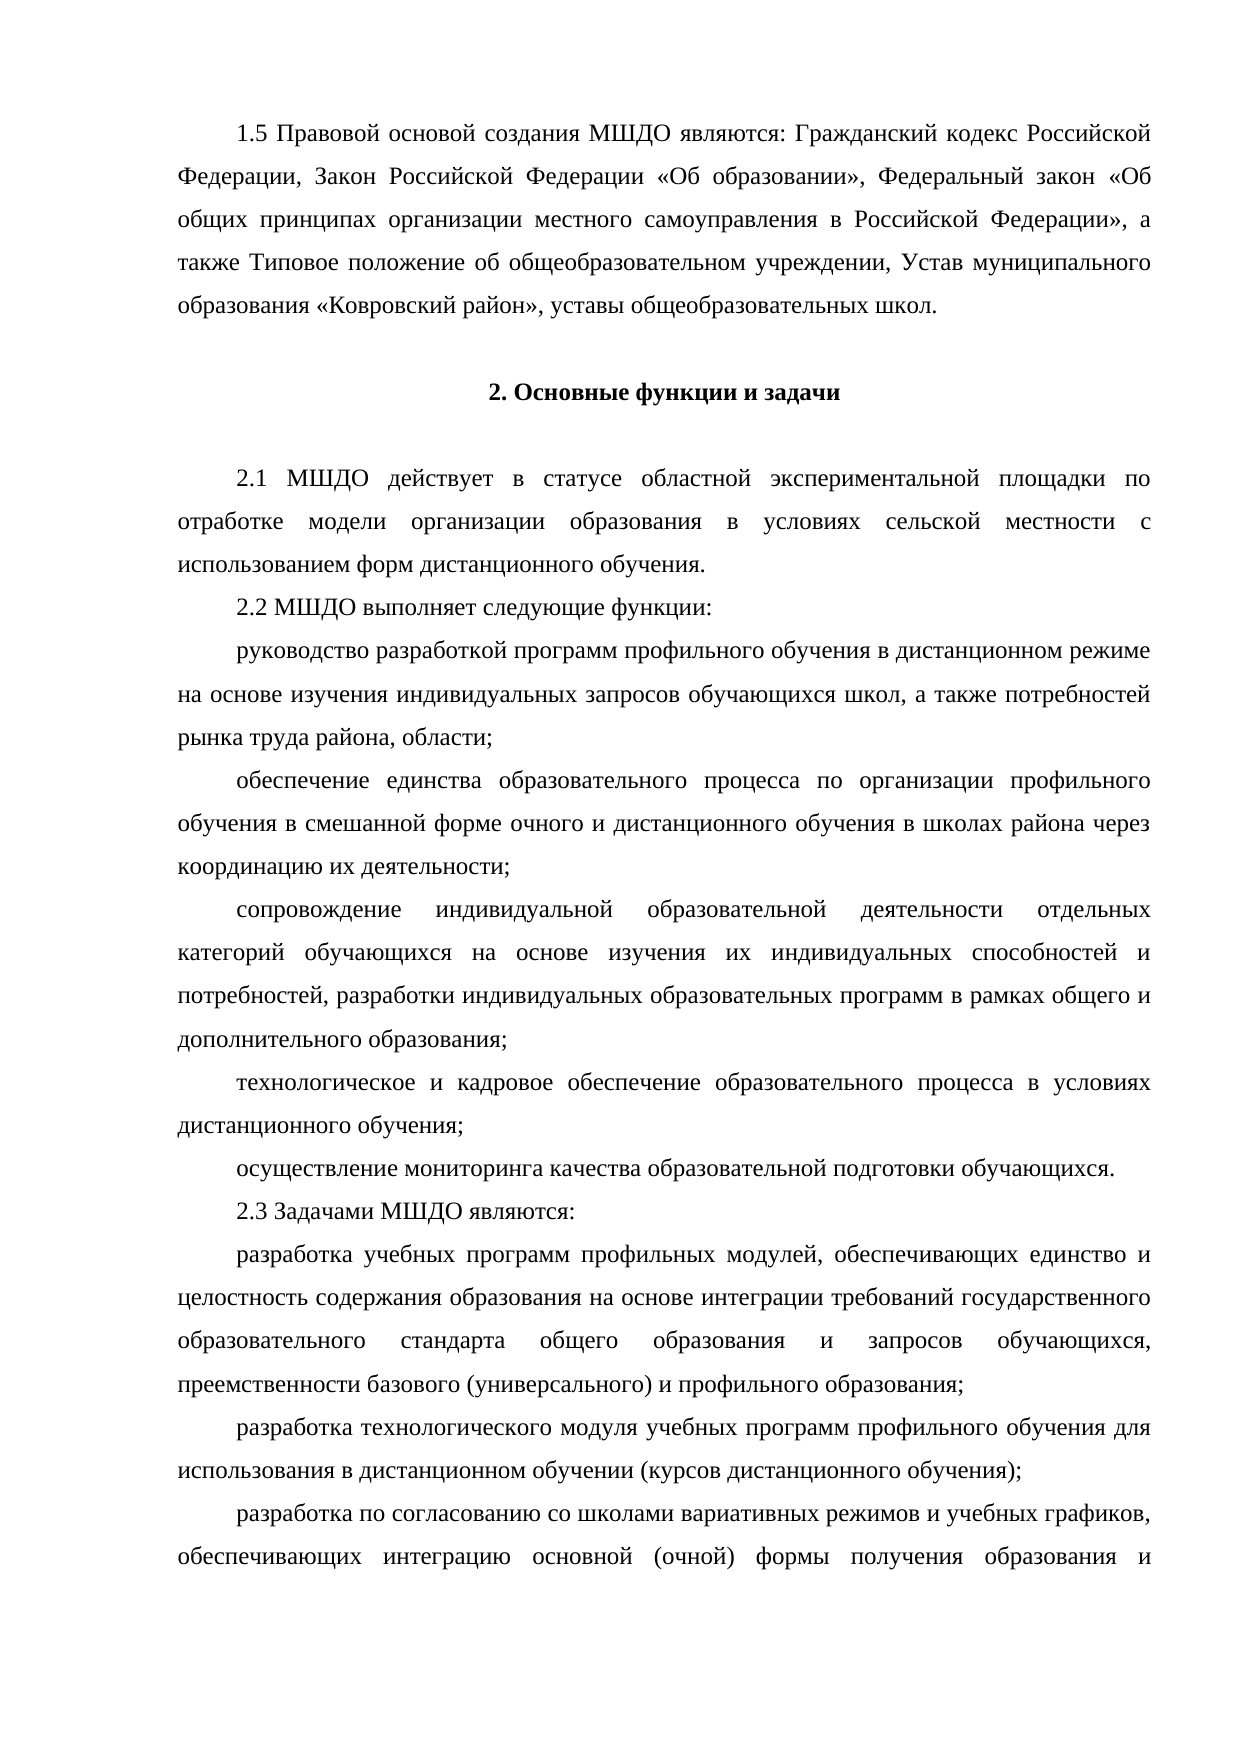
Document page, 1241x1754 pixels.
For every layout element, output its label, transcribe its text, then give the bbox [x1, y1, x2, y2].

text 2.3 Задачами МШДО являются: [177, 1196, 1152, 1225]
text сопровождение индивидуальной образовательной деятельности отдельных категорий обучающихся на основе изучения их индивидуальных способностей и потребностей, разработки индивидуальных образовательных программ в рамках общего и дополнительного образования; [177, 894, 1152, 1052]
text 2.1 МШДО действует в статусе областной экспериментальной площадки по отработке модели организации образования в условиях сельской местности с использованием форм дистанционного обучения. [177, 463, 1152, 578]
text руководство разработкой программ профильного обучения в дистанционном режиме на основе изучения индивидуальных запросов обучающихся школ, а также потребностей рынка труда района, области; [177, 636, 1152, 751]
text 1.5 Правовой основой создания МШДО являются: Гражданский кодекс Российской Федерации, Закон Российской Федерации «Об образовании», Федеральный закон «Об общих принципах организации местного самоуправления в Российской Федерации», а также Типовое положение об общеобразовательном учреждении, Устав муниципального образования «Ковровский район», уставы общеобразовательных школ. [177, 118, 1152, 319]
text технологическое и кадровое обеспечение образовательного процесса в условиях дистанционного обучения; [177, 1067, 1152, 1139]
text обеспечение единства образовательного процесса по организации профильного обучения в смешанной форме очного и дистанционного обучения в школах района через координацию их деятельности; [177, 765, 1152, 880]
text 2. Основные функции и задачи [177, 377, 1152, 406]
text осуществление мониторинга качества образовательной подготовки обучающихся. [177, 1153, 1152, 1182]
text разработка технологического модуля учебных программ профильного обучения для использования в дистанционном обучении (курсов дистанционного обучения); [177, 1412, 1152, 1484]
text разработка учебных программ профильных модулей, обеспечивающих единство и целостность содержания образования на основе интеграции требований государственного образовательного стандарта общего образования и запросов обучающихся, преемственности базового (универсального) и профильного образования; [177, 1239, 1152, 1397]
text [177, 1498, 1152, 1570]
text 2.2 МШДО выполняет следующие функции: [177, 592, 1152, 621]
